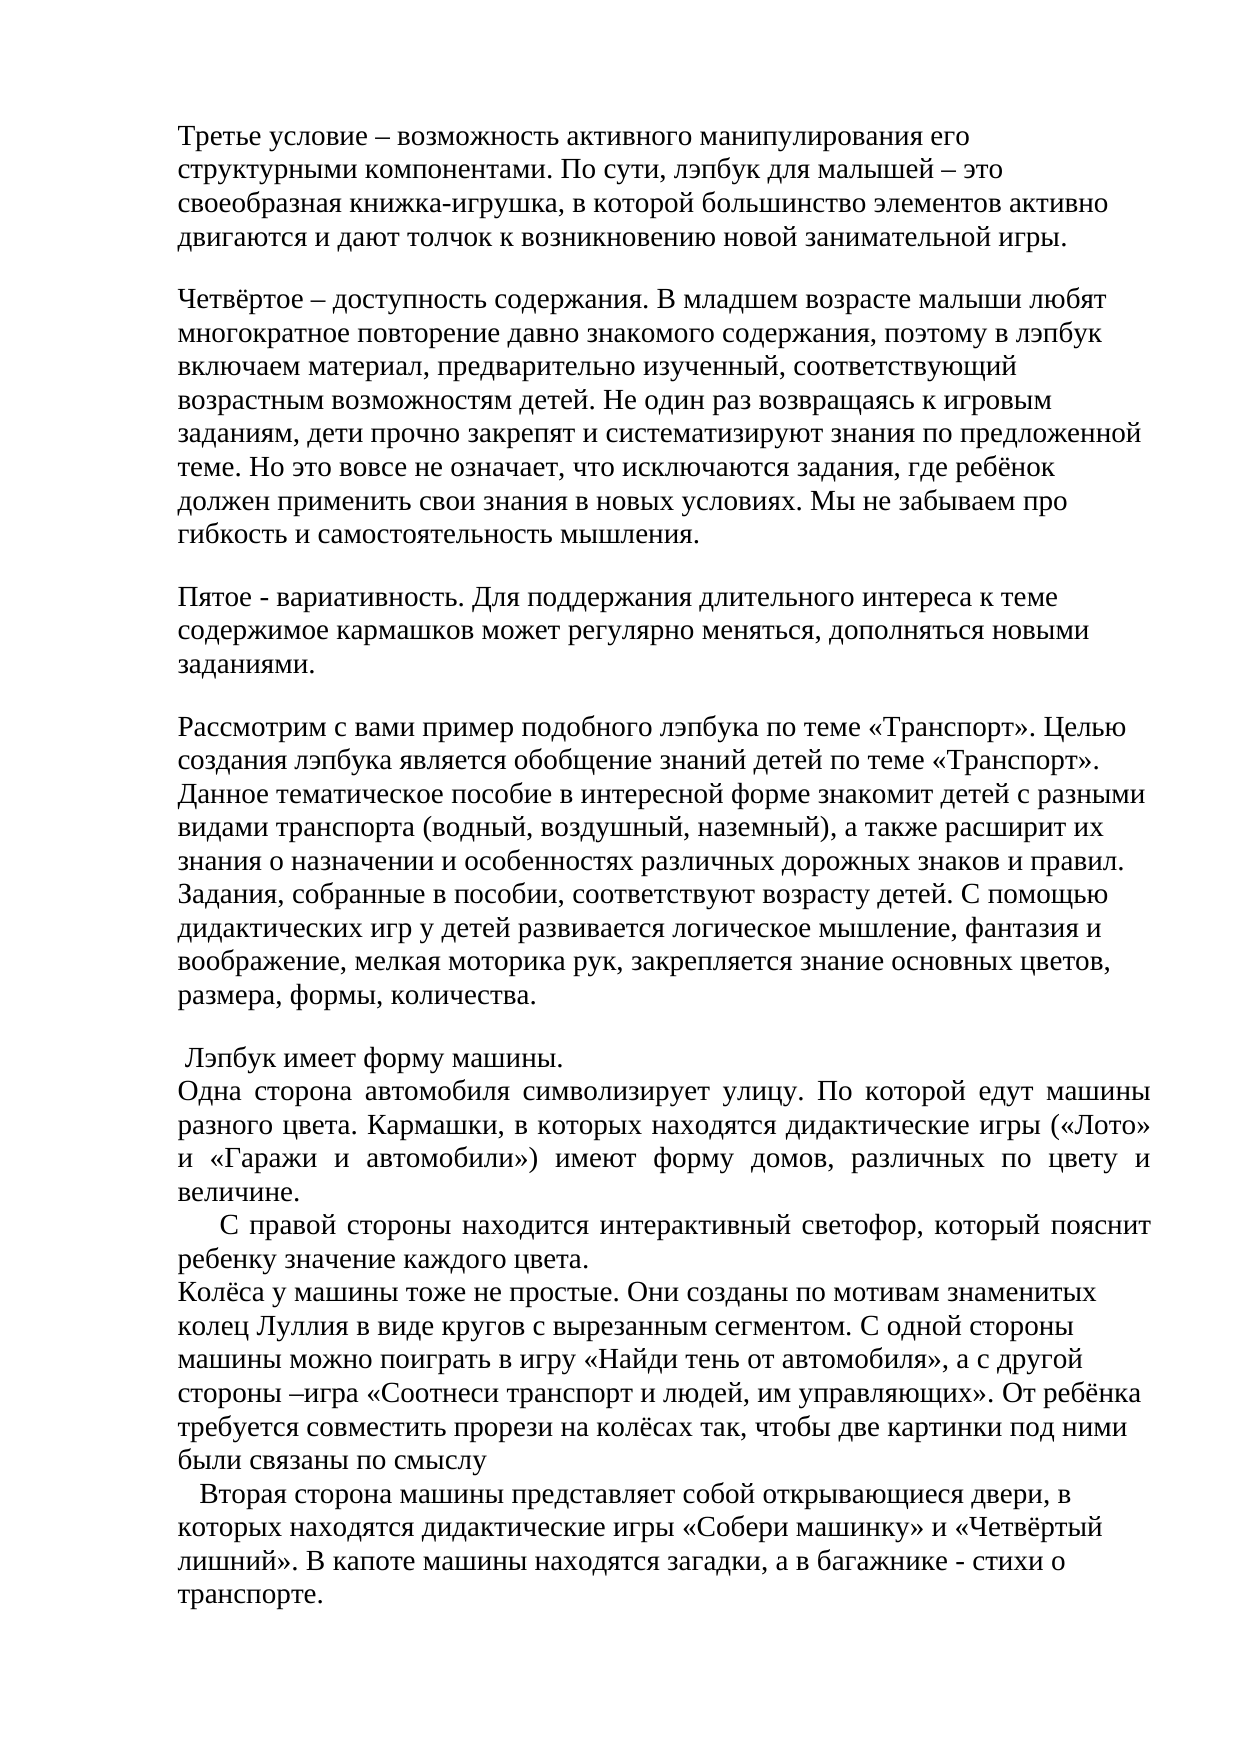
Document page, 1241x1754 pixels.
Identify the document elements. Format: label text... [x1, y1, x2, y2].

text Рассмотрим с вами пример подобного лэпбука по теме «Транспорт». Целью создания лэпбука является обобщение знаний детей по теме «Транспорт». Данное тематическое пособие в интересной форме знакомит детей с разными видами транспорта (водный, воздушный, наземный), а также расширит их знания о назначении и особенностях различных дорожных знаков и правил. Задания, собранные в пособии, соответствуют возрасту детей. С помощью дидактических игр у детей развивается логическое мышление, фантазия и воображение, мелкая моторика рук, закрепляется знание основных цветов, размера, формы, количества. [177, 709, 1152, 1011]
text Лэпбук имеет форму машины. [177, 1040, 1152, 1073]
text Четвёртое – доступность содержания. В младшем возрасте малыши любят многократное повторение давно знакомого содержания, поэтому в лэпбук включаем материал, предварительно изученный, соответствующий возрастным возможностям детей. Не один раз возвращаясь к игровым заданиям, дети прочно закрепят и систематизируют знания по предложенной теме. Но это вовсе не означает, что исключаются задания, где ребёнок должен применить свои знания в новых условиях. Мы не забываем про гибкость и самостоятельность мышления. [177, 281, 1152, 550]
text C правой стороны находится интерактивный светофор, который пояснит ребенку значение каждого цвета. [177, 1207, 1152, 1274]
text Колёса у машины тоже не простые. Они созданы по мотивам знаменитых колец Луллия в виде кругов с вырезанным сегментом. С одной стороны машины можно поиграть в игру «Найди тень от автомобиля», а с другой стороны –игра «Соотнеси транспорт и людей, им управляющих». От ребёнка требуется совместить прорези на колёсах так, чтобы две картинки под ними были связаны по смыслу [177, 1274, 1152, 1476]
text Вторая сторона машины представляет собой открывающиеся двери, в которых находятся дидактические игры «Собери машинку» и «Четвёртый лишний». В капоте машины находятся загадки, а в багажнике - стихи о транспорте. [177, 1476, 1152, 1610]
text Одна сторона автомобиля символизирует улицу. По которой едут машины разного цвета. Кармашки, в которых находятся дидактические игры («Лото» и «Гаражи и автомобили») имеют форму домов, различных по цвету и величине. [177, 1073, 1152, 1207]
text Третье условие – возможность активного манипулирования его структурными компонентами. По сути, лэпбук для малышей – это своеобразная книжка-игрушка, в которой большинство элементов активно двигаются и дают толчок к возникновению новой занимательной игры. [177, 118, 1152, 252]
text Пятое - вариативность. Для поддержания длительного интереса к теме содержимое кармашков может регулярно меняться, дополняться новыми заданиями. [177, 579, 1152, 679]
